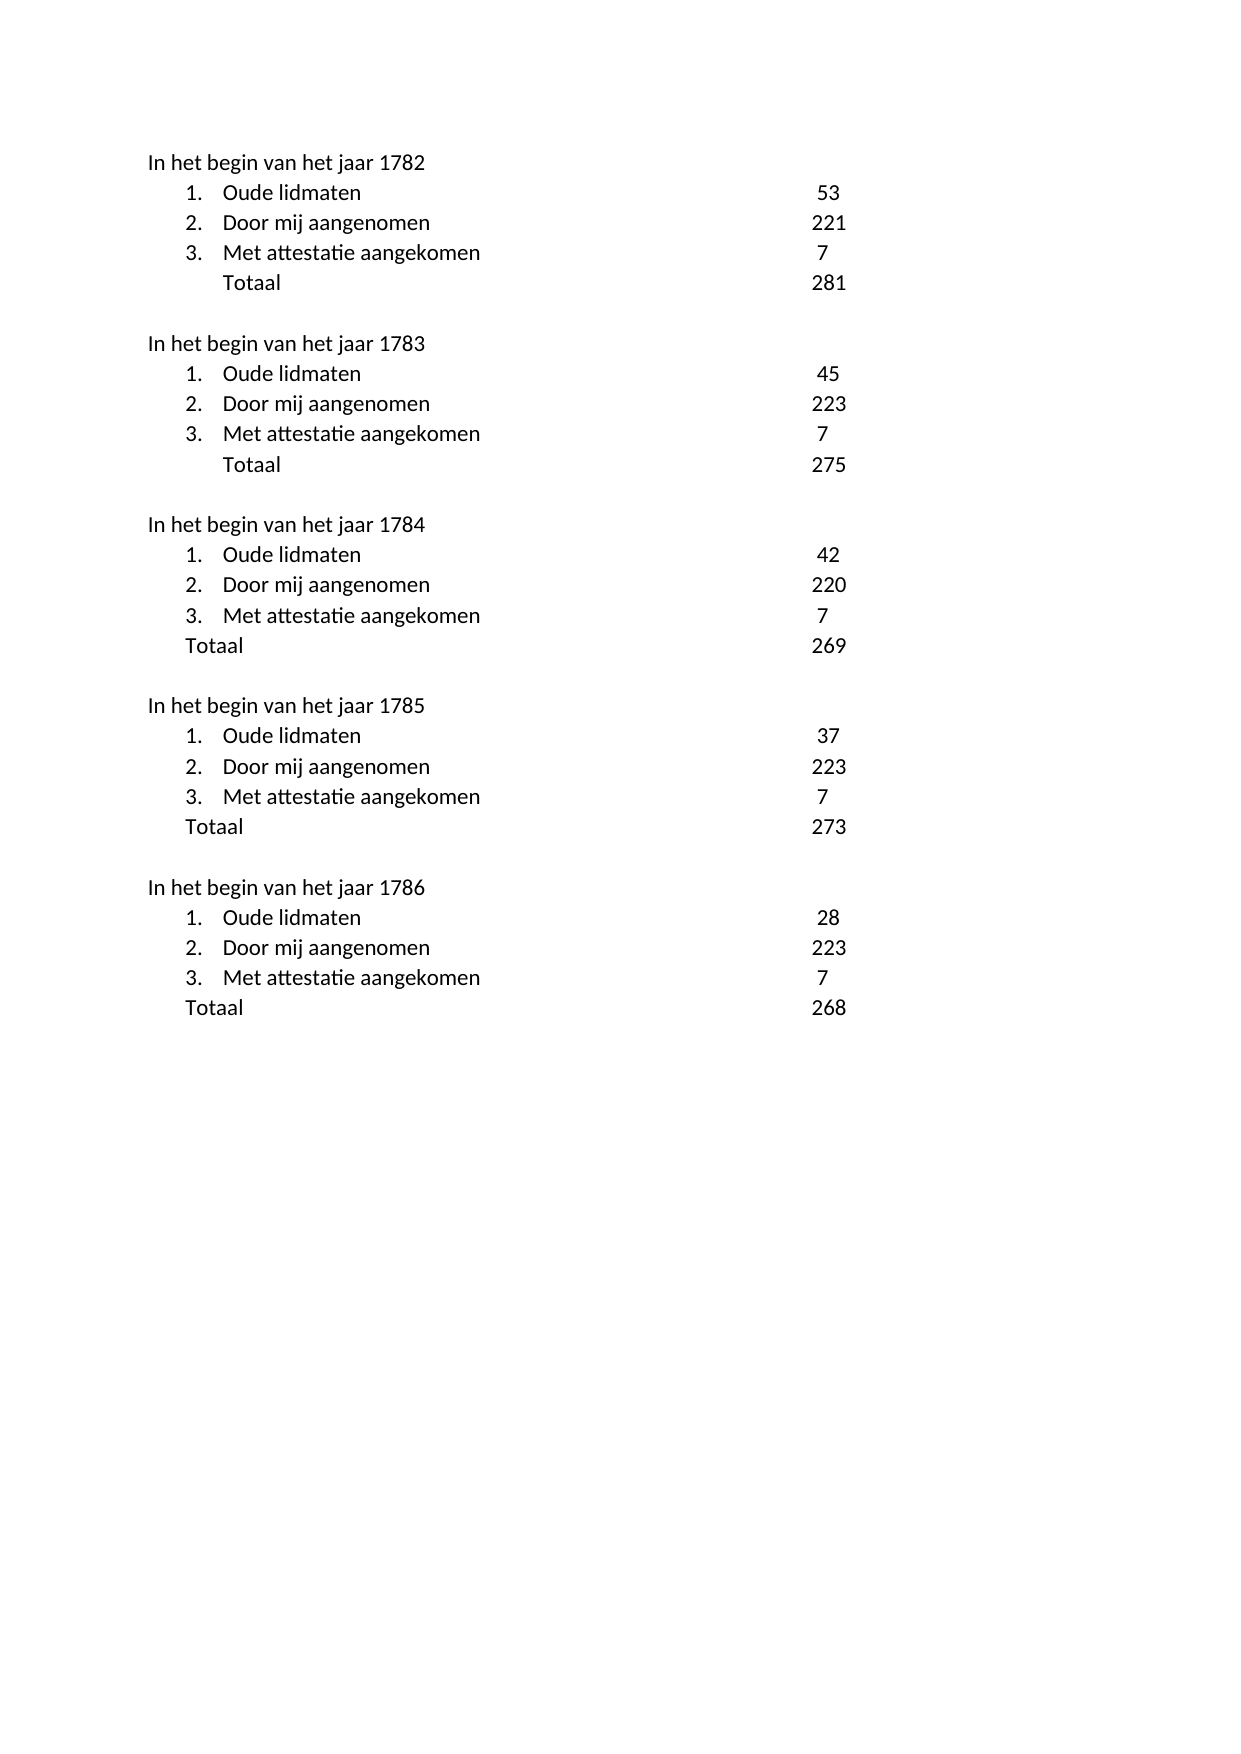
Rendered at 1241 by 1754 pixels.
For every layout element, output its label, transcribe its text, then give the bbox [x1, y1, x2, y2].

text In het begin van het jaar 1785 [148, 691, 1093, 719]
text Totaal 281 [223, 268, 1093, 296]
list Door mij aangenomen 221 [185, 208, 1093, 236]
text In het begin van het jaar 1786 [148, 873, 1093, 901]
text In het begin van het jaar 1783 [148, 329, 1093, 357]
list Met attestatie aangekomen 7 [185, 601, 1093, 629]
list Oude lidmaten 42 [185, 540, 1093, 568]
list Met attestatie aangekomen 7 [185, 419, 1093, 447]
text In het begin van het jaar 1784 [148, 510, 1093, 538]
list Met attestatie aangekomen 7 [185, 782, 1093, 810]
list Met attestatie aangekomen 7 [185, 963, 1093, 991]
text Totaal 268 [148, 993, 1093, 1021]
list Door mij aangenomen 223 [185, 752, 1093, 780]
list Door mij aangenomen 220 [185, 571, 1093, 598]
list Door mij aangenomen 223 [185, 933, 1093, 961]
list Door mij aangenomen 223 [185, 389, 1093, 417]
text In het begin van het jaar 1782 [148, 148, 1093, 176]
list Oude lidmaten 37 [185, 722, 1093, 749]
list Oude lidmaten 28 [185, 903, 1093, 931]
text Totaal 269 [148, 631, 1093, 659]
list Oude lidmaten 53 [185, 178, 1093, 206]
text Totaal 273 [148, 812, 1093, 840]
list Met attestatie aangekomen 7 [185, 238, 1093, 266]
list Oude lidmaten 45 [185, 359, 1093, 387]
text Totaal 275 [223, 450, 1093, 478]
